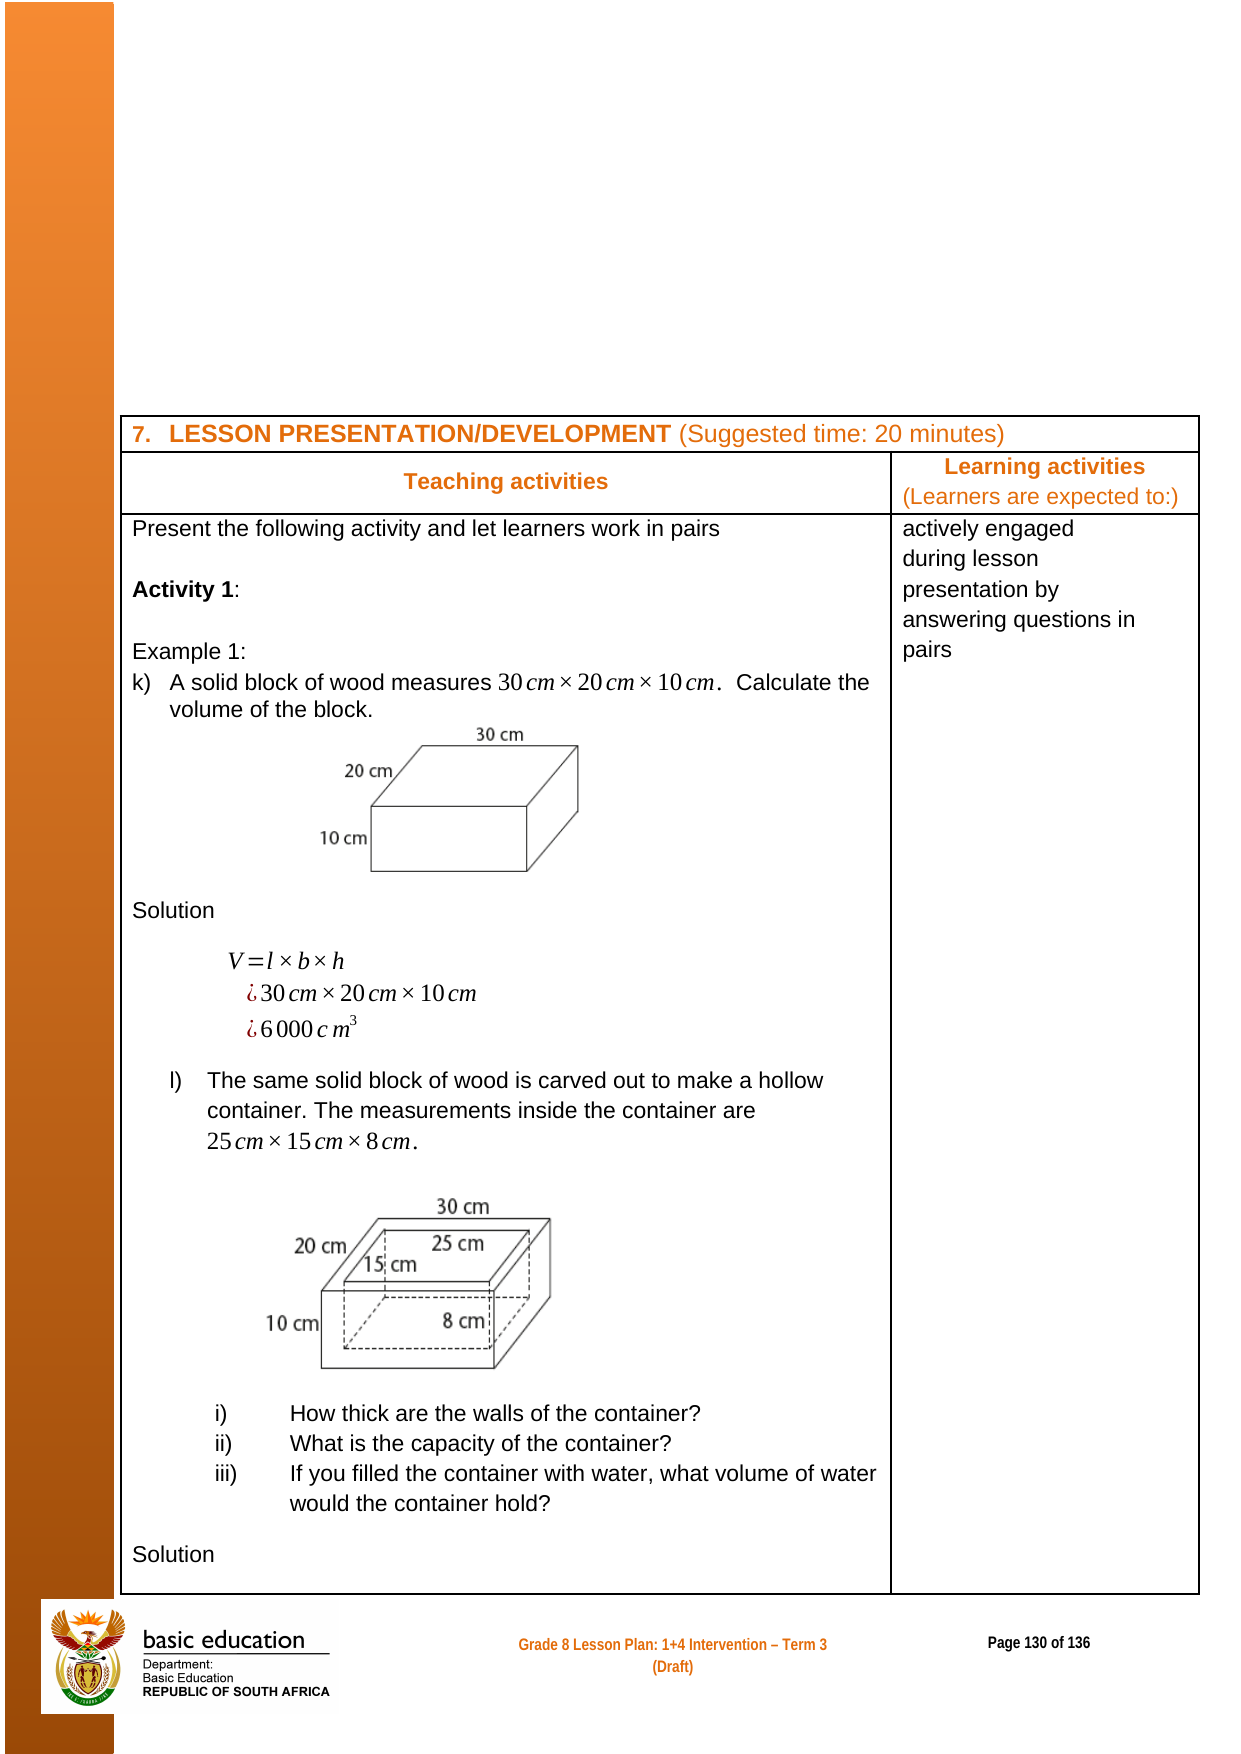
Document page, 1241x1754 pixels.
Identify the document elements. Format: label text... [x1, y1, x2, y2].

table_cell Teaching activities [122, 453, 890, 513]
table_cell Learning activities (Learners are expected to:) [892, 453, 1198, 513]
table_header LESSON PRESENTATION/DEVELOPMENT (Suggested time: 20 minutes) [122, 417, 1198, 451]
table_cell actively engaged during lesson presentation by answering questions in pairs [892, 515, 1198, 1592]
picture [41, 1599, 339, 1714]
